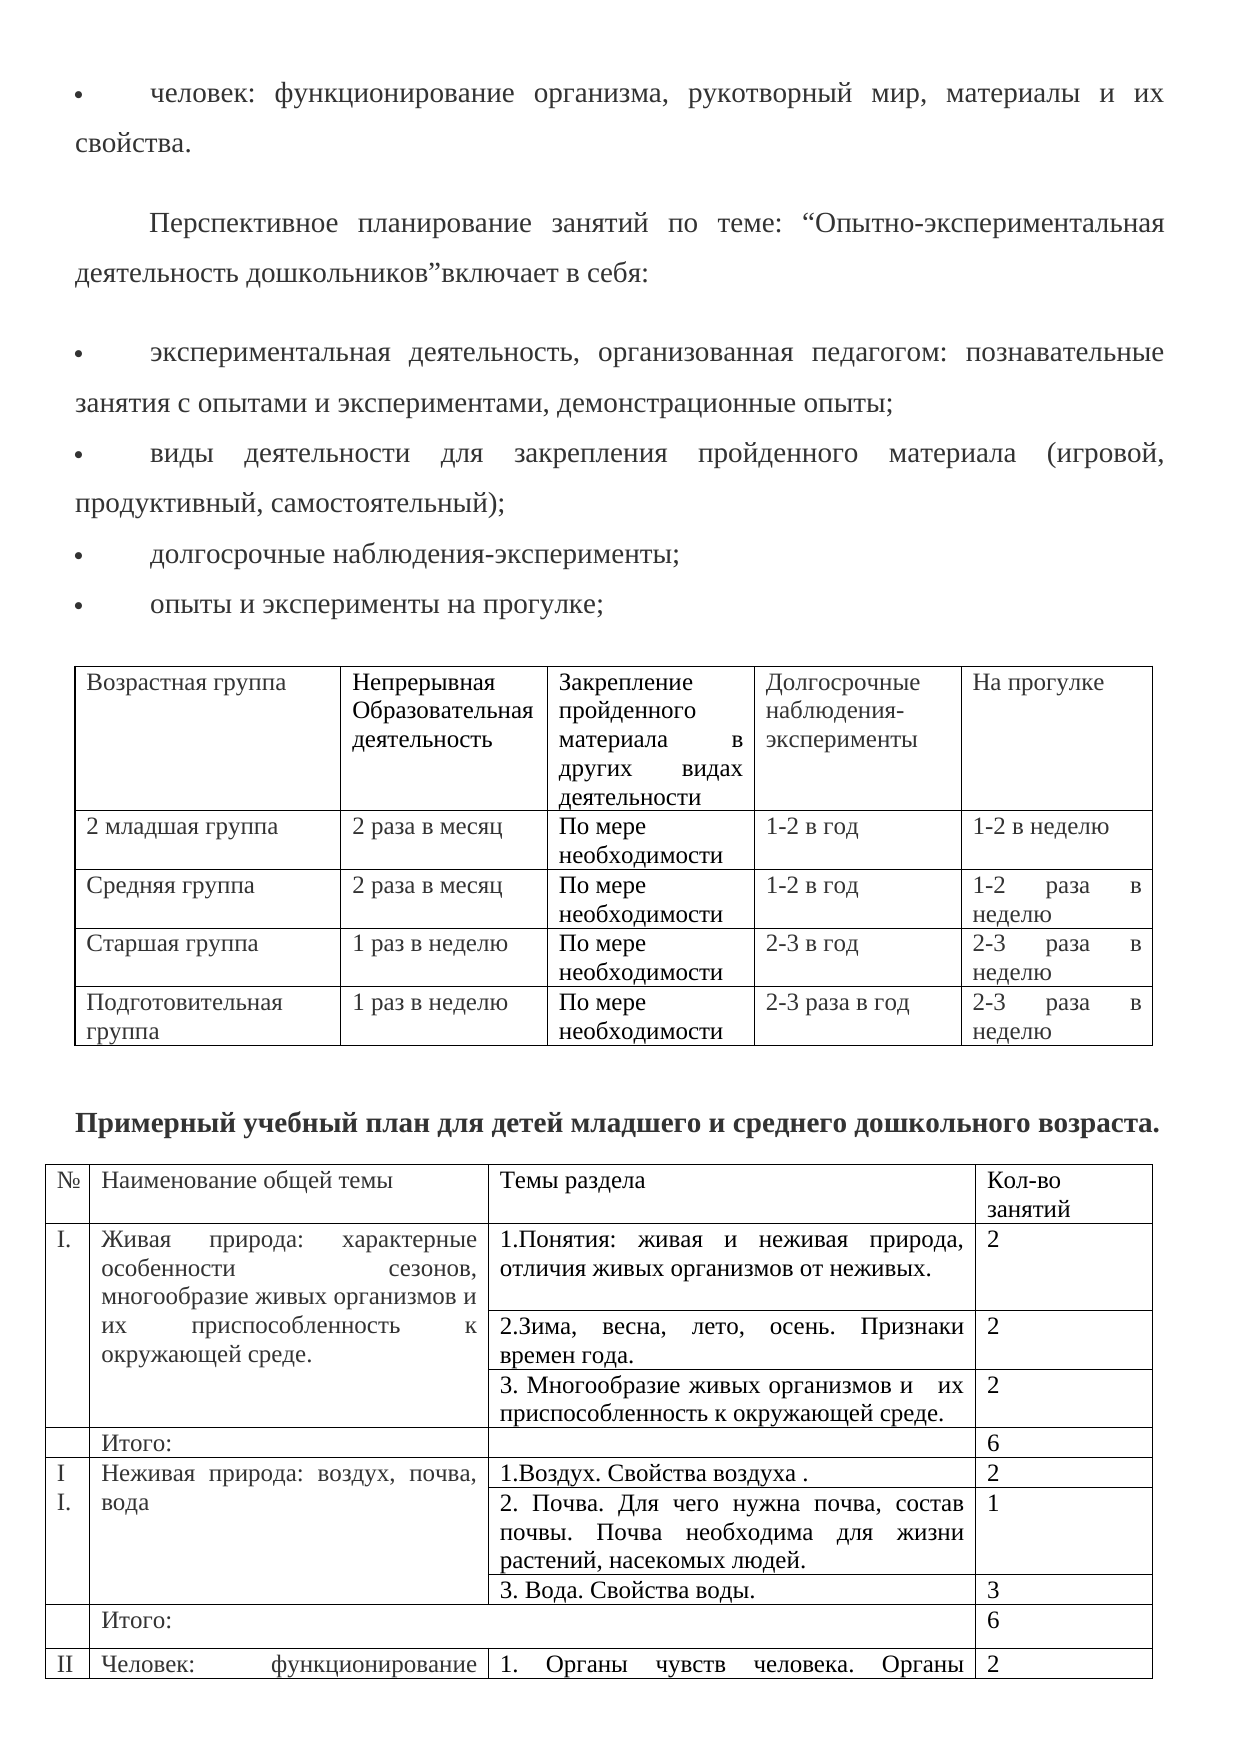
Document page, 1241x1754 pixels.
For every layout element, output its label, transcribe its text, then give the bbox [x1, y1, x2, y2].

table_cell 1 [976, 1488, 1152, 1574]
list опыты и эксперименты на прогулке; [75, 586, 1165, 620]
table_cell По мере необходимости [548, 870, 754, 927]
table_cell Неживая природа: воздух, почва, вода [90, 1458, 488, 1604]
table_cell 2 раза в месяц [341, 811, 547, 869]
table_cell [46, 1428, 57, 1457]
table_cell 1.Воздух. Свойства воздуха . [489, 1458, 975, 1487]
table_cell 2 [976, 1311, 1152, 1369]
table_cell По мере необходимости [548, 929, 754, 986]
table_cell 2-3 в год [755, 929, 961, 986]
text Примерный учебный план для детей младшего и среднего дошкольного возраста. [75, 1105, 1165, 1138]
table_cell I. [46, 1224, 89, 1427]
table_cell По мере необходимости [548, 811, 754, 869]
table_cell Итого: [90, 1605, 975, 1648]
table_cell 2 [976, 1649, 1152, 1677]
table_cell 6 [976, 1428, 1152, 1457]
table_header № [46, 1165, 89, 1223]
list виды деятельности для закрепления пройденного материала (игровой, продуктивный, самостоятельный); [75, 435, 1165, 519]
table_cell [489, 1649, 975, 1677]
table_cell По мере необходимости [548, 987, 754, 1044]
table_cell 3. Вода. Свойства воды. [489, 1575, 975, 1604]
table_cell 3 [976, 1575, 1152, 1604]
table_cell Подготовительная группа [76, 987, 340, 1044]
table_cell Средняя группа [76, 870, 340, 927]
table_header На прогулке [962, 667, 1152, 810]
table_header Кол-во занятий [976, 1165, 1152, 1223]
table_cell 1 раз в неделю [341, 987, 547, 1044]
table_cell 2-3 раза в неделю [962, 987, 1152, 1044]
table_header Наименование общей темы [90, 1165, 488, 1223]
list экспериментальная деятельность, организованная педагогом: познавательные занятия с опытами и экспериментами, демонстрационные опыты; [75, 334, 1165, 418]
table_cell 1-2 в неделю [962, 811, 1152, 869]
table_cell 1-2 в год [755, 870, 961, 927]
table_cell Старшая группа [76, 929, 340, 986]
text Перспективное планирование занятий по теме: “Опытно-экспериментальная деятельность дошкольников”включает в себя: [75, 205, 1165, 289]
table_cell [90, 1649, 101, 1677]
table_cell 2 раза в месяц [341, 870, 547, 927]
table_cell 1-2 раза в неделю [962, 870, 1152, 927]
table_header Непрерывная Образовательная деятельность [341, 667, 547, 810]
table_cell [78, 1428, 89, 1457]
list человек: функционирование организма, рукотворный мир, материалы и их свойства. [75, 75, 1165, 159]
table_header Долгосрочные наблюдения-эксперименты [755, 667, 961, 810]
table_cell [46, 1605, 89, 1648]
table_cell 1-2 в год [755, 811, 961, 869]
table_cell 3. Многообразие живых организмов и их приспособленность к окружающей среде. [489, 1370, 975, 1427]
table_cell 1.Понятия: живая и неживая природа, отличия живых организмов от неживых. [489, 1224, 975, 1310]
table_cell 2-3 раза в год [755, 987, 961, 1044]
list долгосрочные наблюдения-эксперименты; [75, 536, 1165, 569]
table_cell II. [46, 1458, 89, 1604]
table_cell 2 [976, 1370, 1152, 1427]
table_cell 1 раз в неделю [341, 929, 547, 986]
table_cell 6 [976, 1605, 1152, 1648]
table_cell Живая природа: характерные особенности сезонов, многообразие живых организмов и их приспособленность к окружающей среде. [90, 1224, 488, 1427]
table_cell 2-3 раза в неделю [962, 929, 1152, 986]
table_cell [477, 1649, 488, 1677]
table_cell 2 [976, 1224, 1152, 1310]
table_cell 2. Почва. Для чего нужна почва, состав почвы. Почва необходима для жизни растений, насекомых людей. [489, 1488, 975, 1574]
table_header Возрастная группа [76, 667, 340, 810]
table_header Закрепление пройденного материала в других видах деятельности [548, 667, 754, 810]
table_cell [489, 1428, 975, 1457]
table_cell 2 младшая группа [76, 811, 340, 869]
table_header Темы раздела [489, 1165, 975, 1223]
table_cell 2.Зима, весна, лето, осень. Признаки времен года. [489, 1311, 975, 1369]
table_cell 2 [976, 1458, 1152, 1487]
